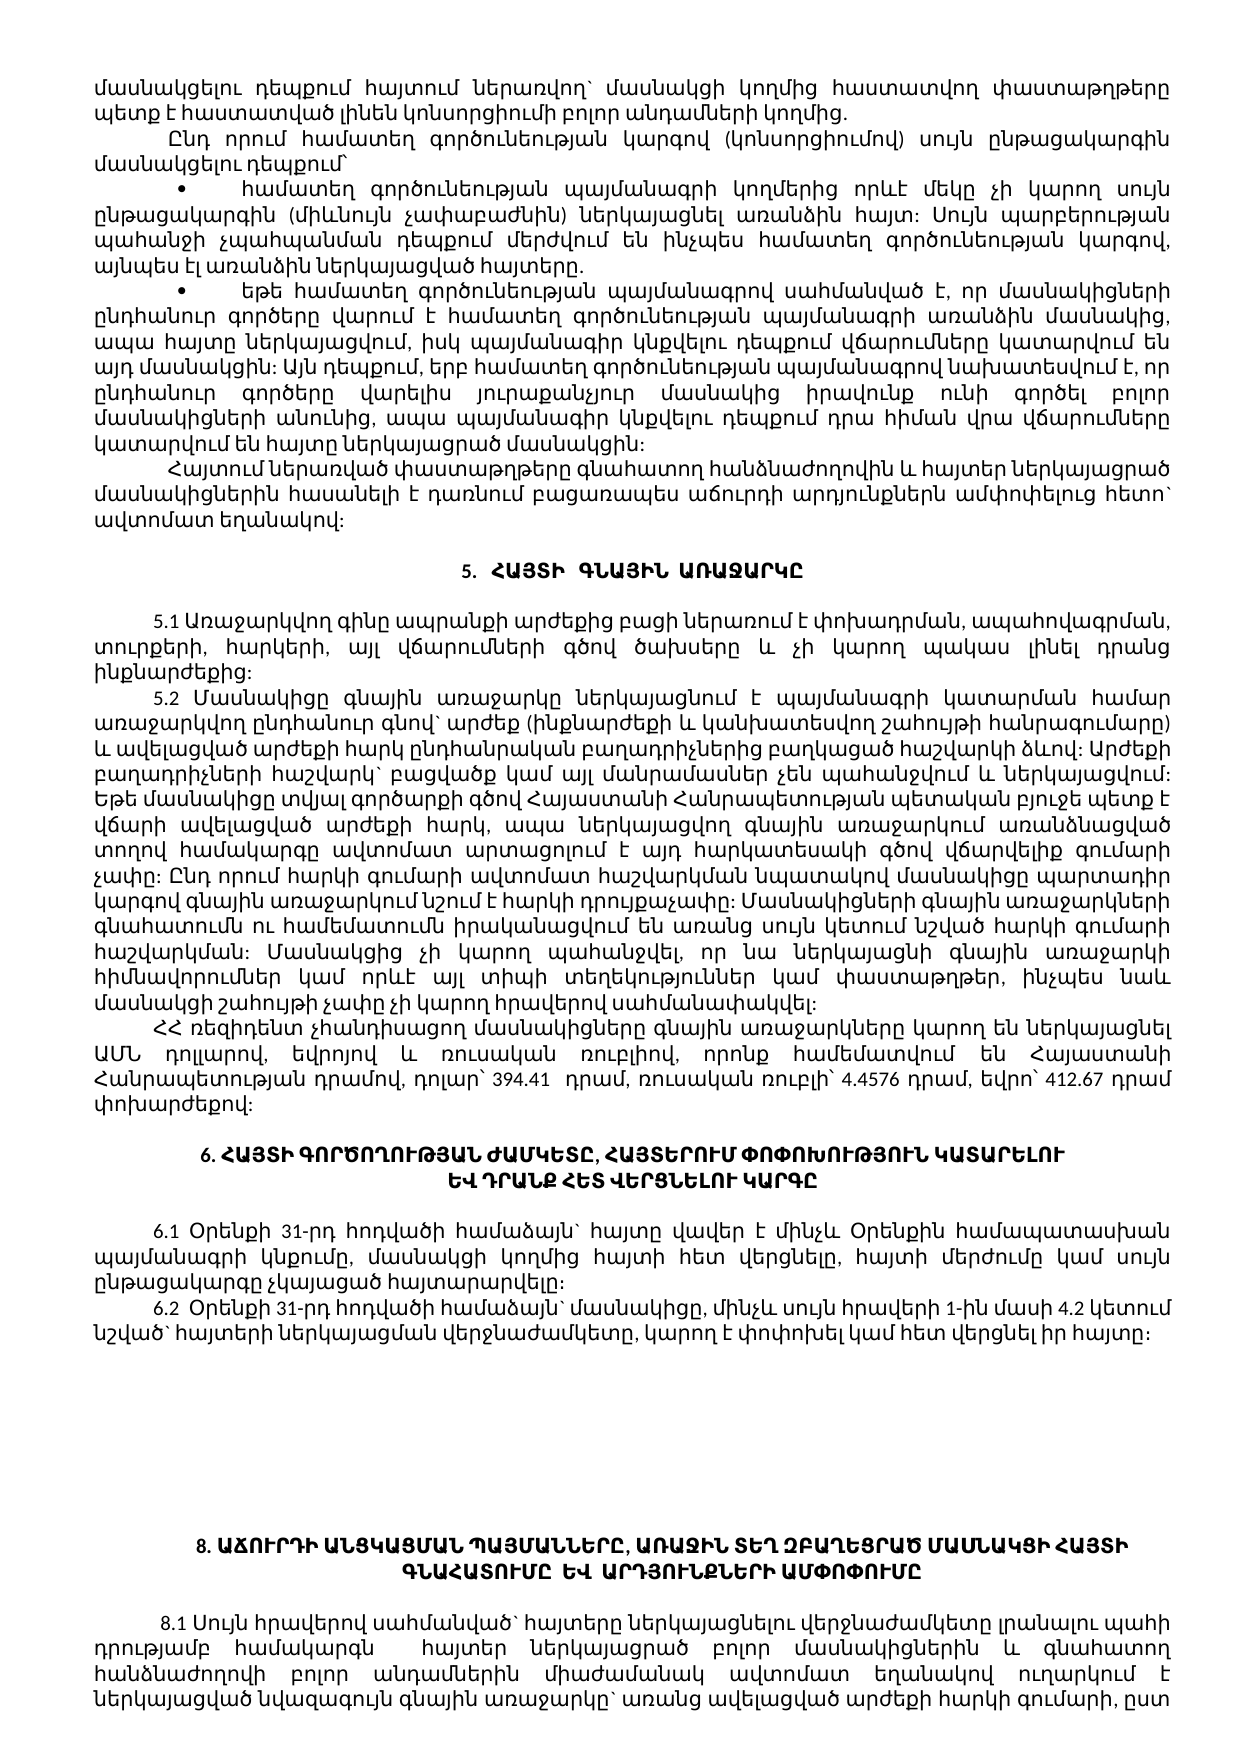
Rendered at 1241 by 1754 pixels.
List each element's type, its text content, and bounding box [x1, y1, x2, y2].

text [94, 1610, 1171, 1712]
text 5. ՀԱՅՏԻ ԳՆԱՅԻՆ ԱՌԱՋԱՐԿԸ [94, 558, 1171, 583]
text 6. ՀԱՅՏԻ ԳՈՐԾՈՂՈՒԹՅԱՆ ԺԱՄԿԵՏԸ, ՀԱՅՏԵՐՈՒՄ ՓՈՓՈԽՈՒԹՅՈՒՆ ԿԱՏԱՐԵԼՈՒ [94, 1142, 1171, 1168]
text 6.2 Օրենքի 31-րդ հոդվածի համաձայն` մասնակիցը, մինչև սույն հրավերի 1-ին մասի 4.2 կետում նշված` հայտերի ներկայացման վերջնաժամկետը, կարող է փոփոխել կամ հետ վերցնել իր հայտը։ [94, 1295, 1171, 1346]
list եթե համատեղ գործունեության պայմանագրով սահմանված է, որ մասնակիցների ընդհանուր գործերը վարում է համատեղ գործունեության պայմանագրի առանձին մասնակից, ապա հայտը ներկայացվում, իսկ պայմանագիր կնքվելու դեպքում վճարումները կատարվում են այդ մասնակցին: Այն դեպքում, երբ համատեղ գործունեության պայմանագրով նախատեսվում է, որ ընդհանուր գործերը վարելիս յուրաքանչյուր մասնակից իրավունք ունի գործել բոլոր մասնակիցների անունից, ապա պայմանագիր կնքվելու դեպքում դրա հիման վրա վճարումները կատարվում են հայտը ներկայացրած մասնակցին: [94, 278, 1171, 456]
text Հայտում ներառված փաստաթղթերը գնահատող հանձնաժողովին և հայտեր ներկայացրած մասնակիցներին հասանելի է դառնում բացառապես աճուրդի արդյունքներն ամփոփելուց հետո` ավտոմատ եղանակով: [94, 456, 1171, 532]
text ԵՎ ԴՐԱՆՔ ՀԵՏ ՎԵՐՑՆԵԼՈՒ ԿԱՐԳԸ [94, 1168, 1171, 1193]
text 5.2 Մասնակիցը գնային առաջարկը ներկայացնում է պայմանագրի կատարման համար առաջարկվող ընդհանուր գնով` արժեք (ինքնարժեքի և կանխատեսվող շահույթի հանրագումարը) և ավելացված արժեքի հարկ ընդհանրական բաղադրիչներից բաղկացած հաշվարկի ձևով: Արժեքի բաղադրիչների հաշվարկ` բացվածք կամ այլ մանրամասներ չեն պահանջվում և ներկայացվում: Եթե մասնակիցը տվյալ գործարքի գծով Հայաստանի Հանրապետության պետական բյուջե պետք է վճարի ավելացված արժեքի հարկ, ապա ներկայացվող գնային առաջարկում առանձնացված տողով համակարգը ավտոմատ արտացոլում է այդ հարկատեսակի գծով վճարվելիք գումարի չափը: Ընդ որում հարկի գումարի ավտոմատ հաշվարկման նպատակով մասնակիցը պարտադիր կարգով գնային առաջարկում նշում է հարկի դրույքաչափը: Մասնակիցների գնային առաջարկների գնահատումն ու համեմատումն իրականացվում են առանց սույն կետում նշված հարկի գումարի հաշվարկման: Մասնակցից չի կարող պահանջվել, որ նա ներկայացնի գնային առաջարկի հիմնավորումներ կամ որևէ այլ տիպի տեղեկություններ կամ փաստաթղթեր, ինչպես նաև մասնակցի շահույթի չափը չի կարող հրավերով սահմանափակվել: [94, 685, 1171, 1015]
text 5.1 Առաջարկվող գինը ապրանքի արժեքից բացի ներառում է փոխադրման, ապահովագրման, տուրքերի, հարկերի, այլ վճարումների գծով ծախսերը և չի կարող պակաս լինել դրանց ինքնարժեքից: [94, 609, 1171, 685]
text ԳՆԱՀԱՏՈՒՄԸ ԵՎ ԱՐԴՅՈՒՆՔՆԵՐԻ ԱՄՓՈՓՈՒՄԸ [94, 1559, 1171, 1584]
list համատեղ գործունեության պայմանագրի կողմերից որևէ մեկը չի կարող սույն ընթացակարգին (միևնույն չափաբաժնին) ներկայացնել առանձին հայտ: Սույն պարբերության պահանջի չպահպանման դեպքում մերժվում են ինչպես համատեղ գործունեության կարգով, այնպես էլ առանձին ներկայացված հայտերը. [94, 177, 1171, 278]
text 6.1 Օրենքի 31-րդ հոդվածի համաձայն` հայտը վավեր է մինչև Օրենքին համապատասխան պայմանագրի կնքումը, մասնակցի կողմից հայտի հետ վերցնելը, հայտի մերժումը կամ սույն ընթացակարգը չկայացած հայտարարվելը։ [94, 1219, 1171, 1295]
text Ընդ որում համատեղ գործունեության կարգով (կոնսորցիումով) սույն ընթացակարգին մասնակցելու դեպքում՝ [94, 126, 1171, 177]
text ՀՀ ռեզիդենտ չհանդիսացող մասնակիցները գնային առաջարկները կարող են ներկայացնել ԱՄՆ դոլլարով, եվրոյով և ռուսական ռուբլիով, որոնք համեմատվում են Հայաստանի Հանրապետության դրամով, դոլար՝ 394.41 դրամ, ռուսական ռուբլի՝ 4.4576 դրամ, եվրո՝ 412.67 դրամ փոխարժեքով: [94, 1015, 1171, 1117]
text 8. ԱՃՈՒՐԴԻ ԱՆՑԿԱՑՄԱՆ ՊԱՅՄԱՆՆԵՐԸ, ԱՌԱՋԻՆ ՏԵՂ ԶԲԱՂԵՑՐԱԾ ՄԱՍՆԱԿՑԻ ՀԱՅՏԻ [94, 1534, 1171, 1559]
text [94, 75, 1171, 126]
